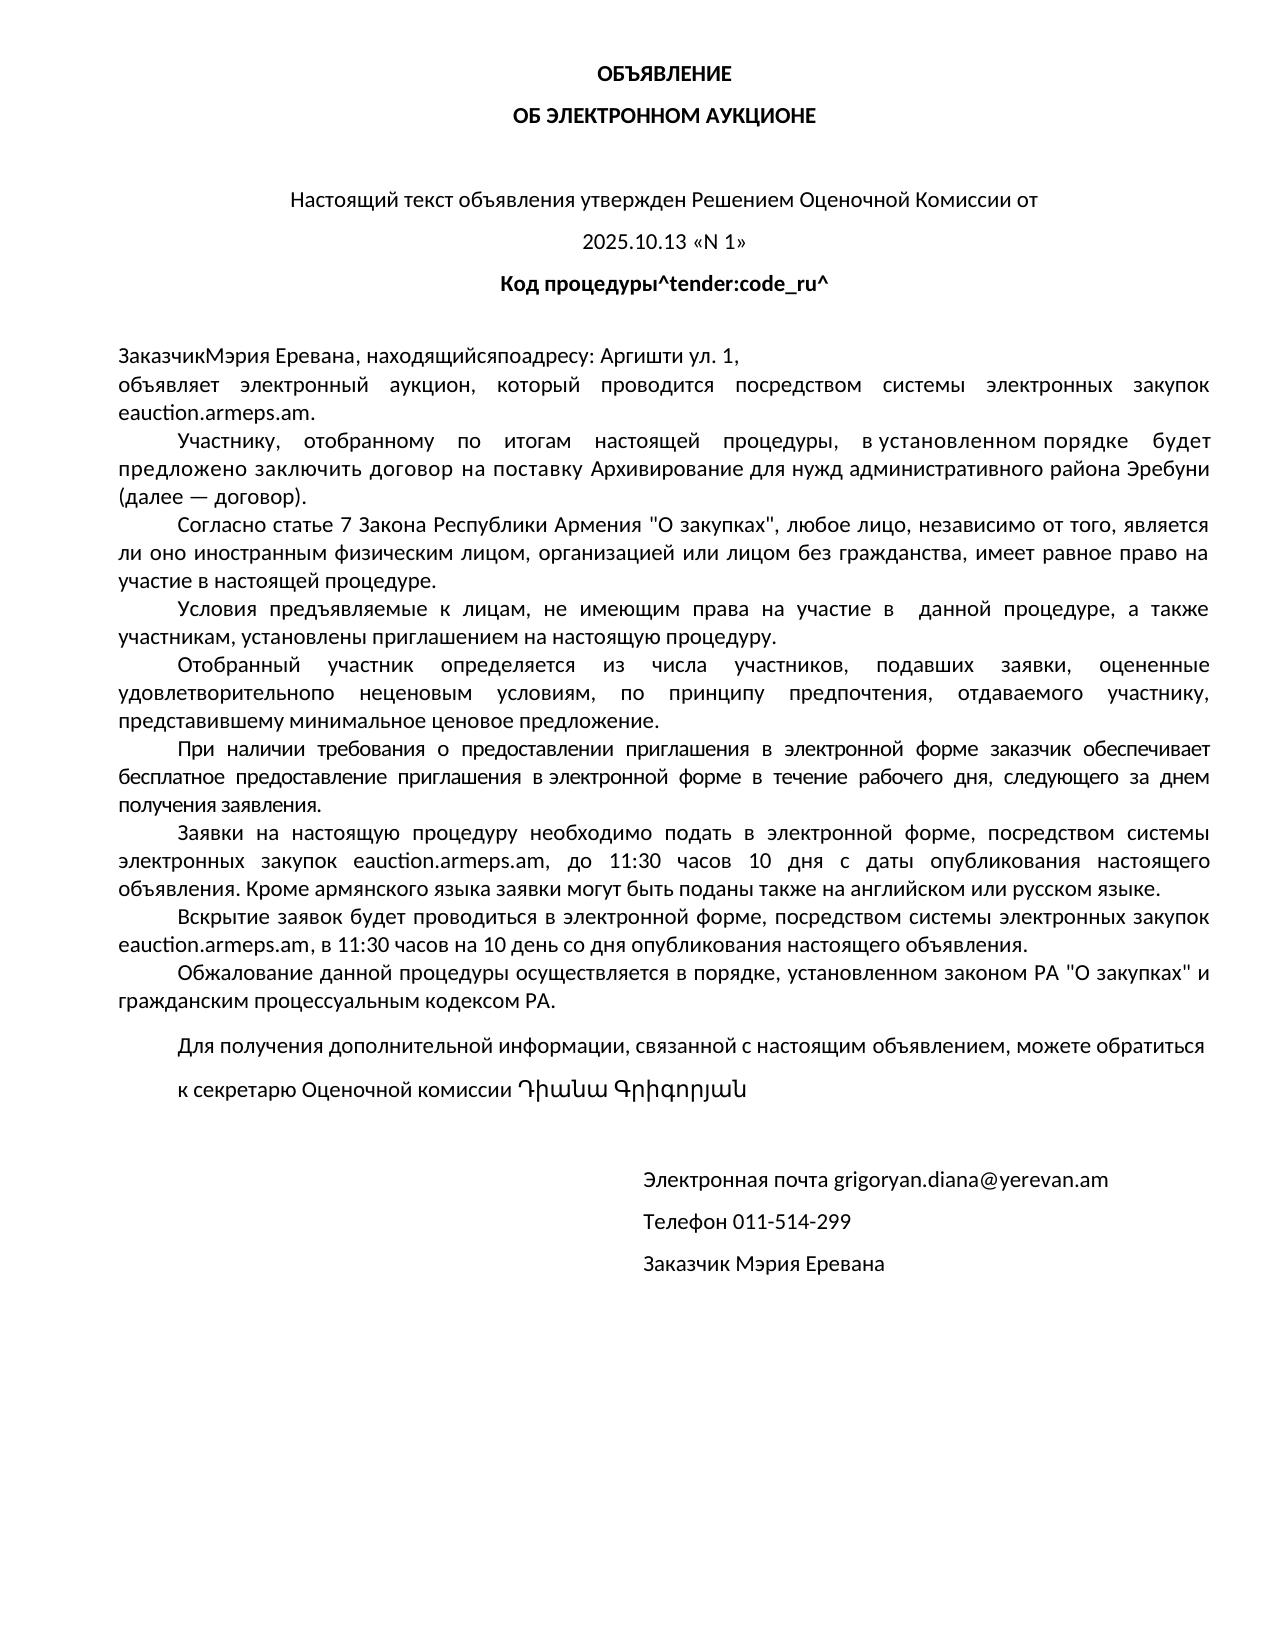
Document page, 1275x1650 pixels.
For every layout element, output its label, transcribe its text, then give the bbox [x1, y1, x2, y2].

text При наличии требования о предоставлении приглашения в электронной форме заказчик обеспечивает бесплатное предоставление приглашения в электронной форме в течение рабочего дня, следующего за днем получения заявления. [118, 734, 1211, 818]
text Электронная почта grigoryan.diana@yerevan.am [643, 1165, 1211, 1193]
text Настоящий текст объявления утвержден Решением Оценочной Комиссии от [118, 185, 1211, 213]
text Согласно статье 7 Закона Республики Армения "О закупках", любое лицо, независимо от того, является ли оно иностранным физическим лицом, организацией или лицом без гражданства, имеет равное право на участие в настоящей процедуре. [118, 510, 1211, 594]
text Телефон 011-514-299 [643, 1207, 1211, 1235]
text объявляет электронный аукцион, который проводится посредством системы электронных закупок eauction.armeps.am. [118, 370, 1211, 426]
text ЗаказчикМэрия Еревана, находящийсяпоадресу: Аргишти ул. 1, [118, 342, 1211, 370]
text Отобранный участник определяется из числа участников, подавших заявки, оцененные удовлетворительнопо неценовым условиям, по принципу предпочтения, отдаваемого участнику, представившему минимальное ценовое предложение. [118, 650, 1211, 734]
text Для получения дополнительной информации, связанной с настоящим объявлением, можете обратиться [118, 1031, 1211, 1059]
text ОБ ЭЛЕКТРОННОМ АУКЦИОНЕ [118, 101, 1211, 129]
text ОБЪЯВЛЕНИЕ [118, 59, 1211, 87]
text 2025.10.13 «N 1» [118, 227, 1211, 255]
text Код процедуры^tender:code_ru^ [118, 269, 1211, 297]
text к секретарю Оценочной комиссии Դիանա Գրիգորյան [118, 1076, 1211, 1103]
text Участнику, отобранному по итогам настоящей процедуры, в установленном порядке будет предложено заключить договор на поставку Архивирование для нужд административного района Эребуни (далее — договор). [118, 426, 1211, 510]
text Обжалование данной процедуры осуществляется в порядке, установленном законом РА "О закупках" и гражданским процессуальным кодексом РА. [118, 958, 1211, 1014]
text Условия предъявляемые к лицам, не имеющим права на участие в данной процедуре, а также участникам, установлены приглашением на настоящую процедуру. [118, 594, 1211, 650]
text Заказчик Мэрия Еревана [643, 1249, 1211, 1277]
text Заявки на настоящую процедуру необходимо подать в электронной форме, посредством системы электронных закупок eauction.armeps.am, до 11:30 часов 10 дня с даты опубликования настоящего объявления. Кроме армянского языка заявки могут быть поданы также на английском или русском языке. [118, 818, 1211, 902]
text Вскрытие заявок будет проводиться в электронной форме, посредством системы электронных закупок eauction.armeps.am, в 11:30 часов на 10 день со дня опубликования настоящего объявления. [118, 902, 1211, 958]
